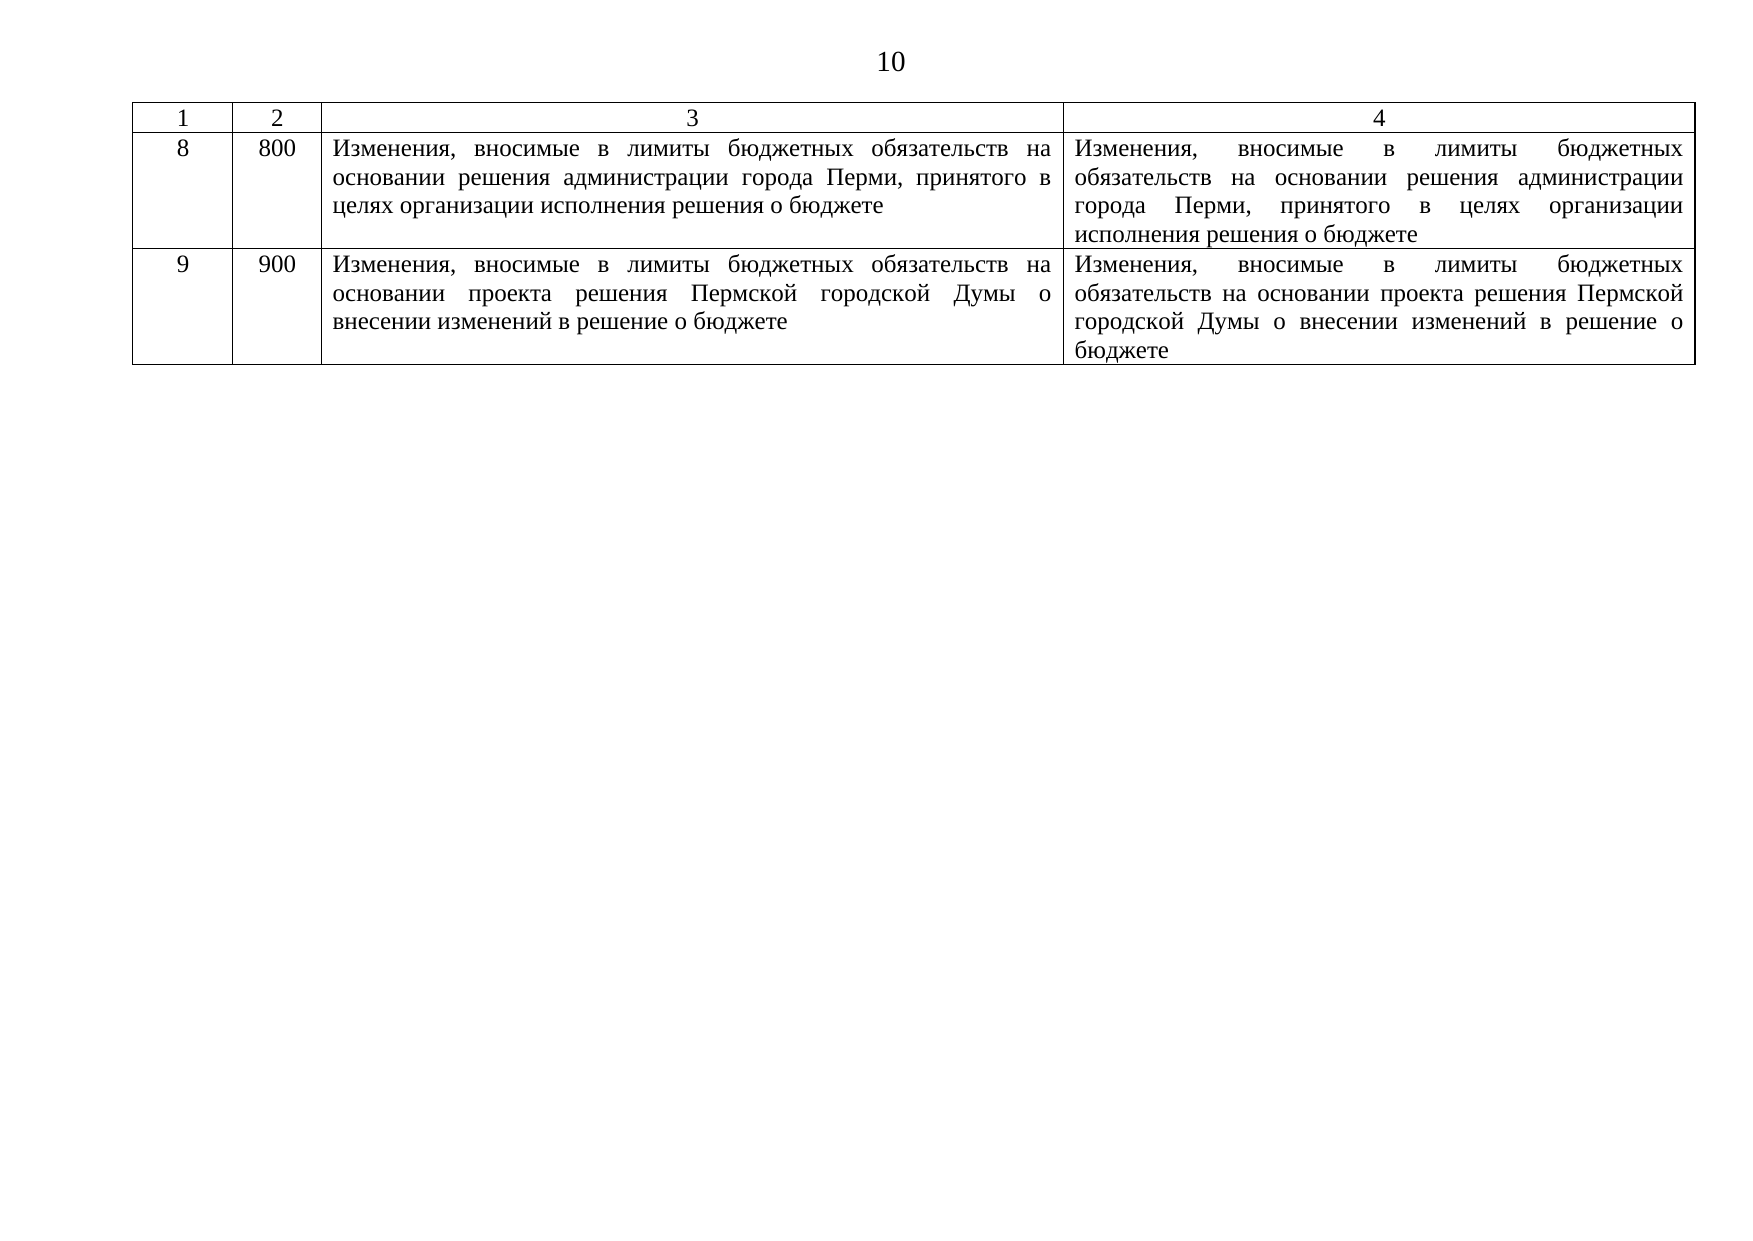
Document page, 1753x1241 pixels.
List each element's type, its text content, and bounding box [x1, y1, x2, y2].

table_cell 900 [233, 249, 321, 364]
table_cell Изменения, вносимые в лимиты бюджетных обязательств на основании решения администрации города Перми, принятого в целях организации исполнения решения о бюджете [322, 133, 1063, 248]
table_cell Изменения, вносимые в лимиты бюджетных обязательств на основании решения администрации города Перми, принятого в целях организации исполнения решения о бюджете [1064, 133, 1694, 248]
table_header 1 [133, 103, 232, 132]
table_cell 9 [133, 249, 232, 364]
table_cell 800 [233, 133, 321, 248]
table_header 3 [322, 103, 1063, 132]
table_header 2 [233, 103, 321, 132]
table_cell Изменения, вносимые в лимиты бюджетных обязательств на основании проекта решения Пермской городской Думы о внесении изменений в решение о бюджете [322, 249, 1063, 364]
table_header 4 [1064, 103, 1694, 132]
table_cell 8 [133, 133, 232, 248]
table_cell Изменения, вносимые в лимиты бюджетных обязательств на основании проекта решения Пермской городской Думы о внесении изменений в решение о бюджете [1064, 249, 1694, 364]
